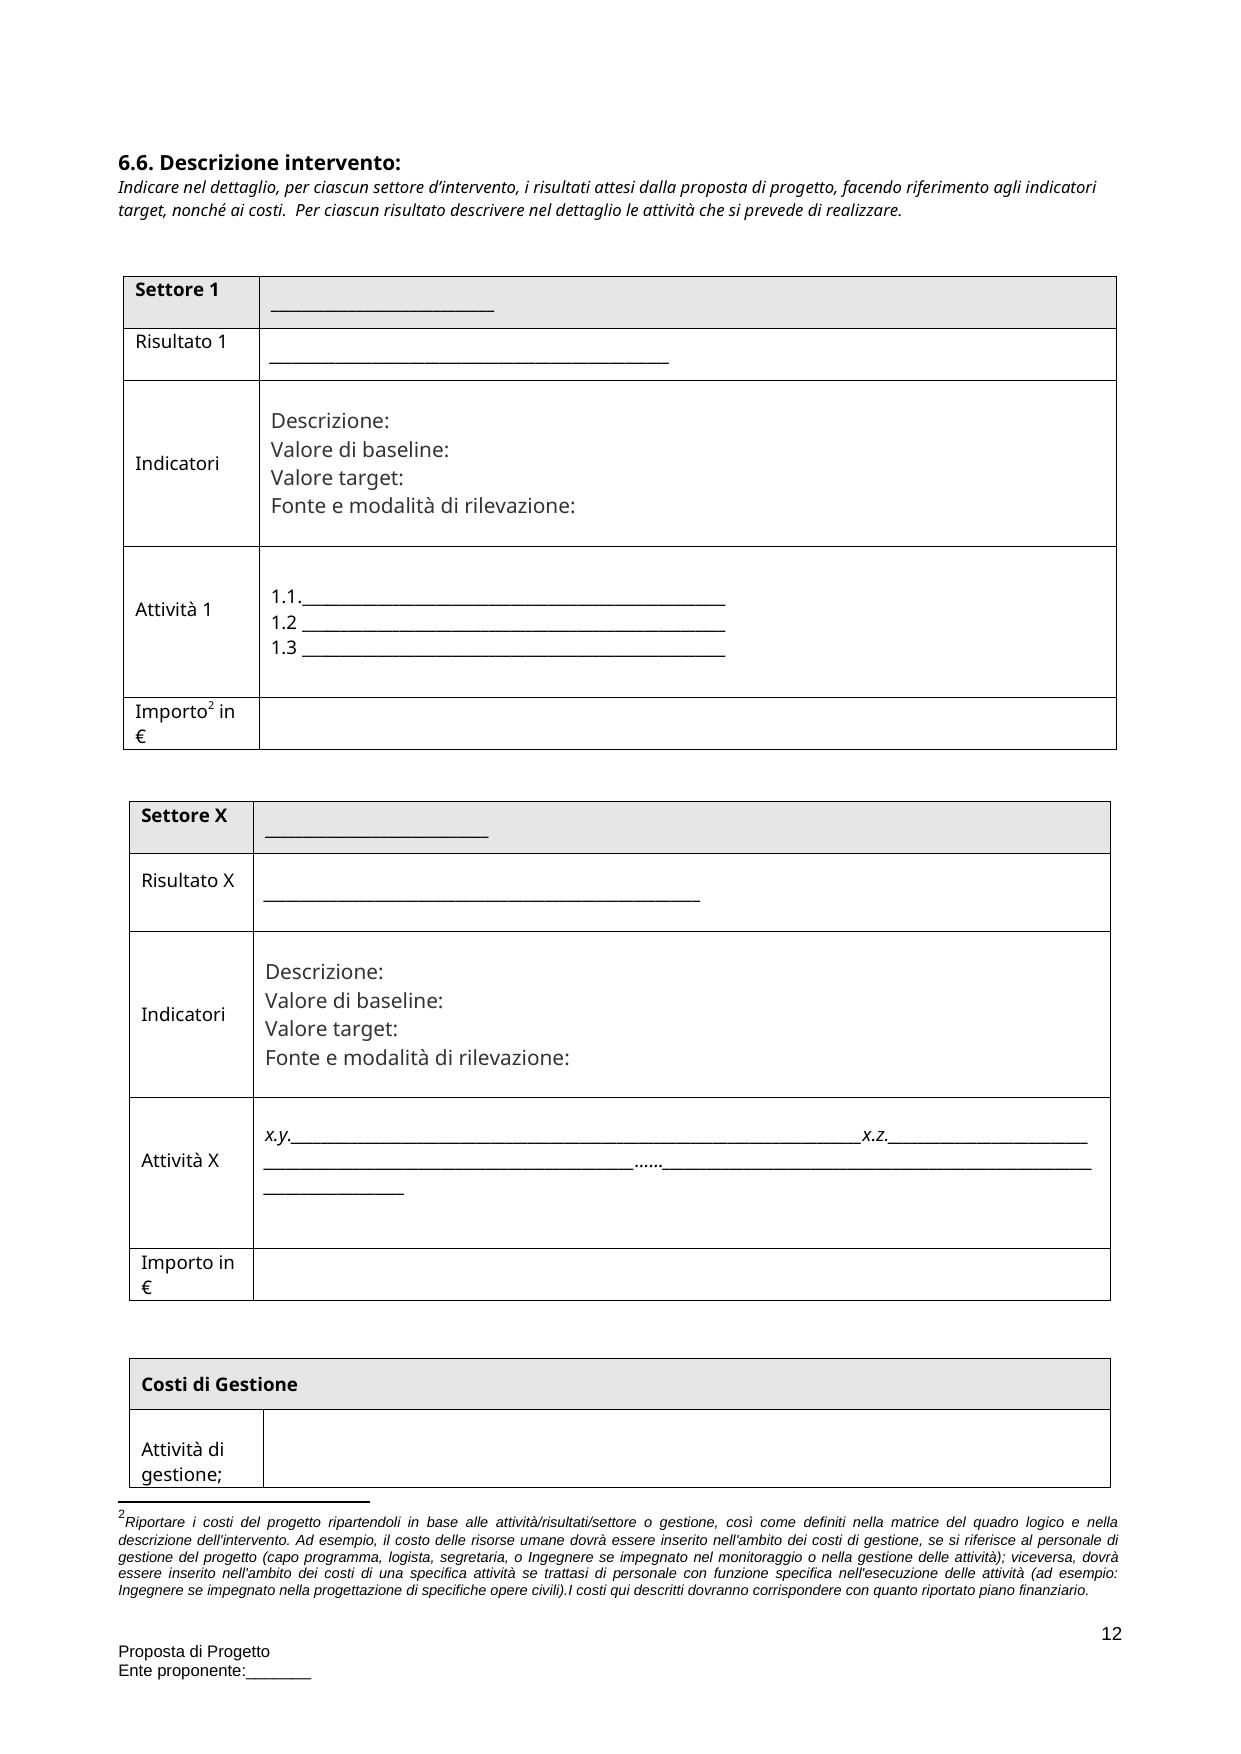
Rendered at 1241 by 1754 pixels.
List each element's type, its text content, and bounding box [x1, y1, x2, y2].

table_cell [130, 1410, 263, 1487]
table_header _____________________________ [254, 802, 1110, 853]
table_cell Attività X [130, 1098, 253, 1248]
table_cell ______________________________________________________ [260, 329, 1116, 380]
table_cell Risultato X [130, 854, 253, 931]
table_cell [254, 1249, 1110, 1300]
table_cell [264, 1410, 1110, 1487]
table_cell Importo in € [124, 698, 259, 749]
text Indicare nel dettaglio, per ciascun settore d’intervento, i risultati attesi dalla proposta di progetto, facendo riferimento agli indicatori target, nonché ai costi. Per ciascun risultato descrivere nel dettaglio le attività che si prevede di realizzare. [118, 176, 1122, 222]
table_cell Risultato 1 [124, 329, 259, 380]
text 6.6. Descrizione intervento: [118, 148, 1122, 176]
table_cell Indicatori [130, 932, 253, 1097]
table_header _____________________________ [260, 277, 1116, 328]
table_cell [260, 698, 1116, 749]
table_header Settore X [130, 802, 253, 853]
table_cell Attività 1 [124, 547, 259, 697]
table_cell x.y._____________________________________________________________________________x.z._____________________________________________________________________________......_____________________________________________________________________________ [254, 1098, 1110, 1248]
table_header Settore 1 [124, 277, 259, 328]
table_header Costi di Gestione [130, 1359, 1110, 1409]
table_cell Importo in € [130, 1249, 253, 1300]
table_cell ___________________________________________________________ [254, 854, 1110, 931]
table_cell Descrizione: Valore di baseline: Valore target: Fonte e modalità di rilevazione: [260, 381, 1116, 546]
table_cell Indicatori [124, 381, 259, 546]
table_cell 1.1._________________________________________________________ 1.2 _________________________________________________________ 1.3 _________________________________________________________ [260, 547, 1116, 697]
table_cell Descrizione: Valore di baseline: Valore target: Fonte e modalità di rilevazione: [254, 932, 1110, 1097]
